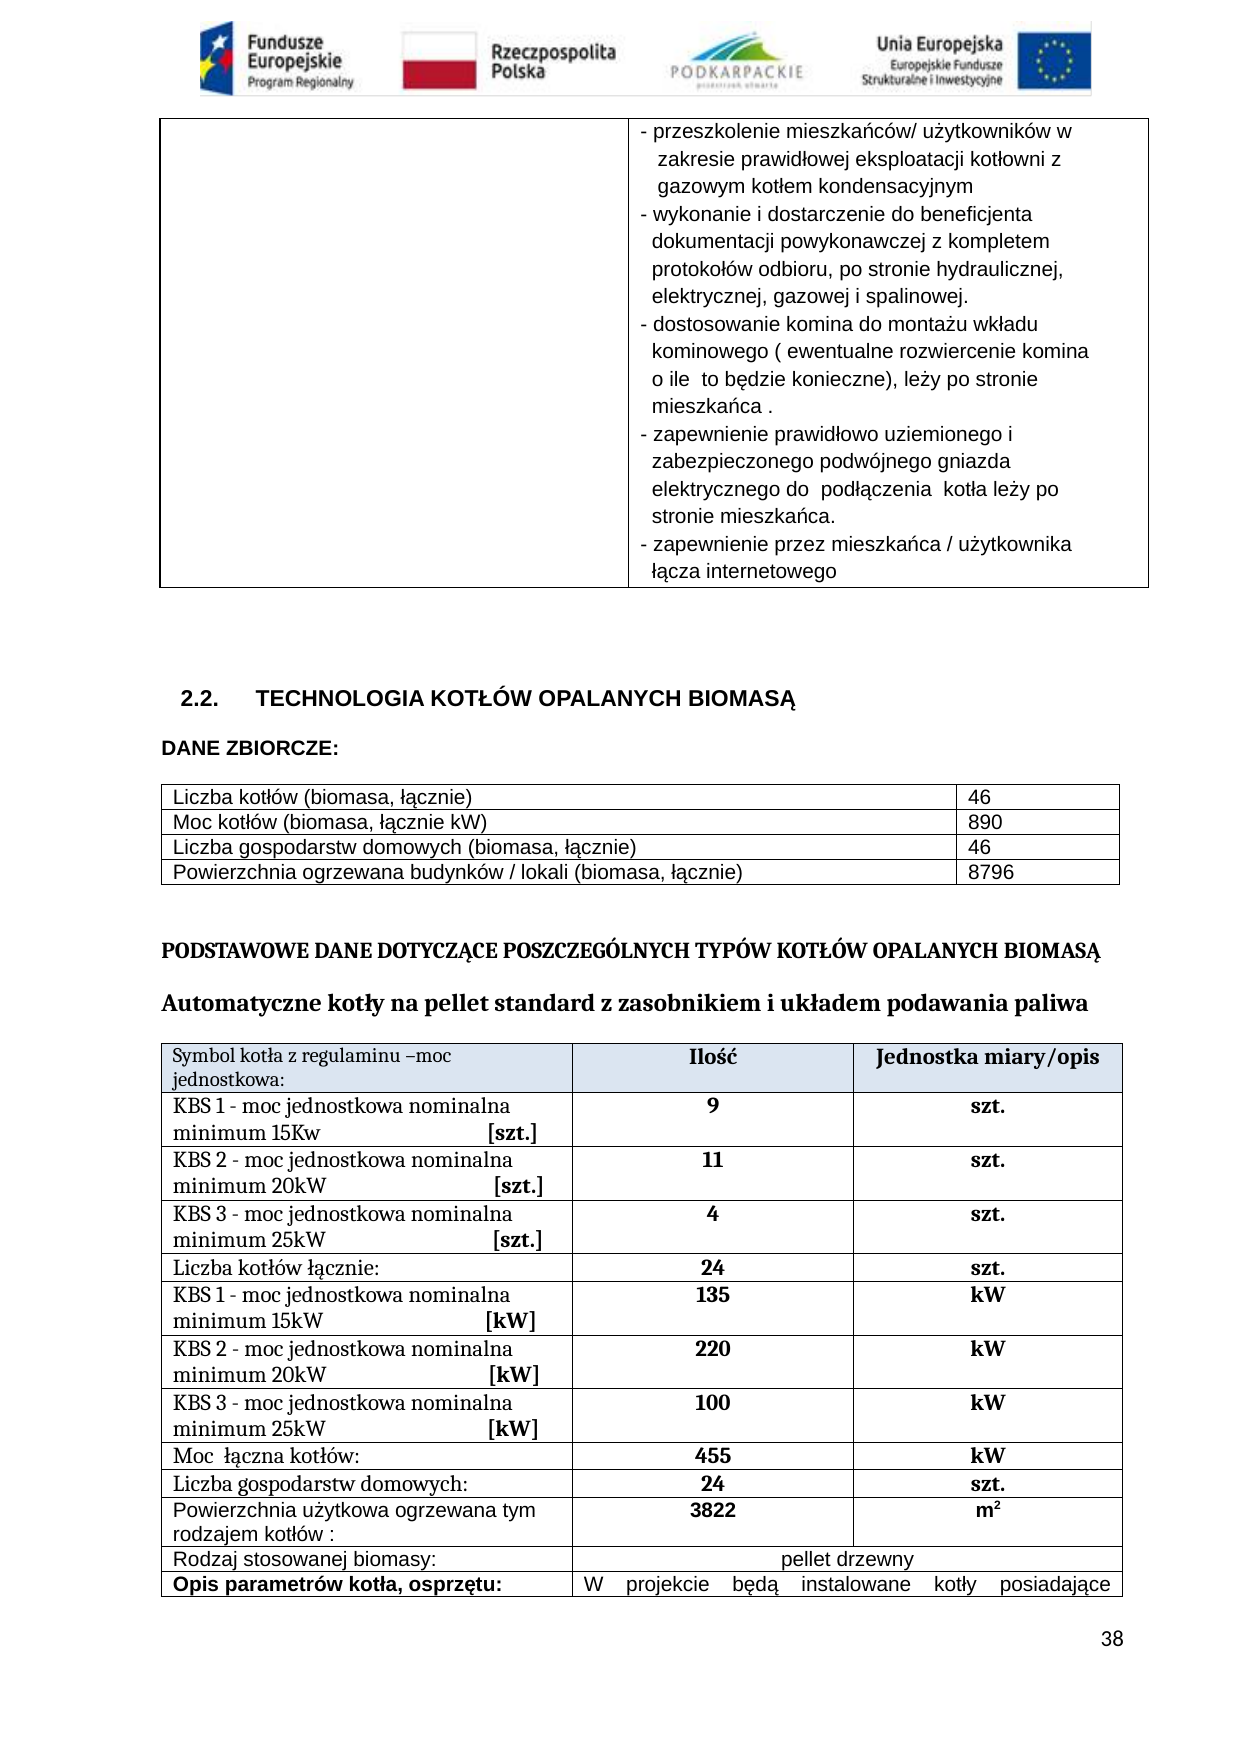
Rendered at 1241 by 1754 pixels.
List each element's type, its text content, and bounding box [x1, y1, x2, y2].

table_cell KBS 3 - moc jednostkowa nominalna minimum 25kW [szt.] [162, 1201, 572, 1253]
text PODSTAWOWE DANE DOTYCZĄCE POSZCZEGÓLNYCH TYPÓW KOTŁÓW OPALANYCH BIOMASĄ [161, 938, 1123, 964]
table_cell KBS 2 - moc jednostkowa nominalna minimum 20kW [kW] [162, 1336, 572, 1388]
picture [200, 21, 1093, 98]
table_cell 11 [573, 1147, 853, 1199]
table_header Liczba kotłów (biomasa, łącznie) [162, 785, 956, 809]
table_cell KBS 2 - moc jednostkowa nominalna minimum 20kW [szt.] [162, 1147, 572, 1199]
table_header Ilość [573, 1044, 853, 1092]
table_cell Moc kotłów (biomasa, łącznie kW) [162, 810, 956, 834]
text Automatyczne kotły na pellet standard z zasobnikiem i układem podawania paliwa [146, 989, 1123, 1018]
table_header Jednostka miary/opis [854, 1044, 1122, 1092]
table_cell Powierzchnia ogrzewana budynków / lokali (biomasa, łącznie) [162, 860, 956, 884]
table_cell szt. [854, 1470, 1122, 1497]
table_cell m2 [854, 1498, 1122, 1546]
table_cell 3822 [573, 1498, 853, 1546]
table_cell 220 [573, 1336, 853, 1388]
table_cell Liczba gospodarstw domowych (biomasa, łącznie) [162, 835, 956, 859]
table_cell kW [854, 1389, 1122, 1442]
table_cell Moc łączna kotłów: [162, 1443, 572, 1469]
table_cell pellet drzewny [573, 1547, 1122, 1571]
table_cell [629, 119, 1148, 587]
table_cell 8796 [957, 860, 1119, 884]
table_cell szt. [854, 1201, 1122, 1253]
table_cell Liczba gospodarstw domowych: [162, 1470, 572, 1497]
table_header Symbol kotła z regulaminu –moc jednostkowa: [162, 1044, 572, 1092]
table_cell 135 [573, 1282, 853, 1334]
table_cell 455 [573, 1443, 853, 1469]
table_cell 4 [573, 1201, 853, 1253]
table_cell Powierzchnia użytkowa ogrzewana tym rodzajem kotłów : [162, 1498, 572, 1546]
table_cell szt. [854, 1254, 1122, 1281]
table_header 46 [957, 785, 1119, 809]
table_cell 46 [957, 835, 1119, 859]
table_cell szt. [854, 1147, 1122, 1199]
table_cell Liczba kotłów łącznie: [162, 1254, 572, 1281]
table_cell 24 [573, 1470, 853, 1497]
table_cell KBS 1 - moc jednostkowa nominalna minimum 15kW [kW] [162, 1282, 572, 1334]
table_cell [162, 1572, 572, 1596]
table_cell kW [854, 1443, 1122, 1469]
table_cell Rodzaj stosowanej biomasy: [162, 1547, 572, 1571]
table_cell KBS 3 - moc jednostkowa nominalna minimum 25kW [kW] [162, 1389, 572, 1442]
table_cell KBS 1 - moc jednostkowa nominalna minimum 15Kw [szt.] [162, 1093, 572, 1146]
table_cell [161, 119, 628, 587]
table_cell kW [854, 1336, 1122, 1388]
table_cell 9 [573, 1093, 853, 1146]
table_cell 24 [573, 1254, 853, 1281]
table_cell 100 [573, 1389, 853, 1442]
table_cell 890 [957, 810, 1119, 834]
table_cell szt. [854, 1093, 1122, 1146]
text DANE ZBIORCZE: [161, 736, 1123, 760]
list TECHNOLOGIA KOTŁÓW OPALANYCH BIOMASĄ [180, 685, 1123, 711]
table_cell kW [854, 1282, 1122, 1334]
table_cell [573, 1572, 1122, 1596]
